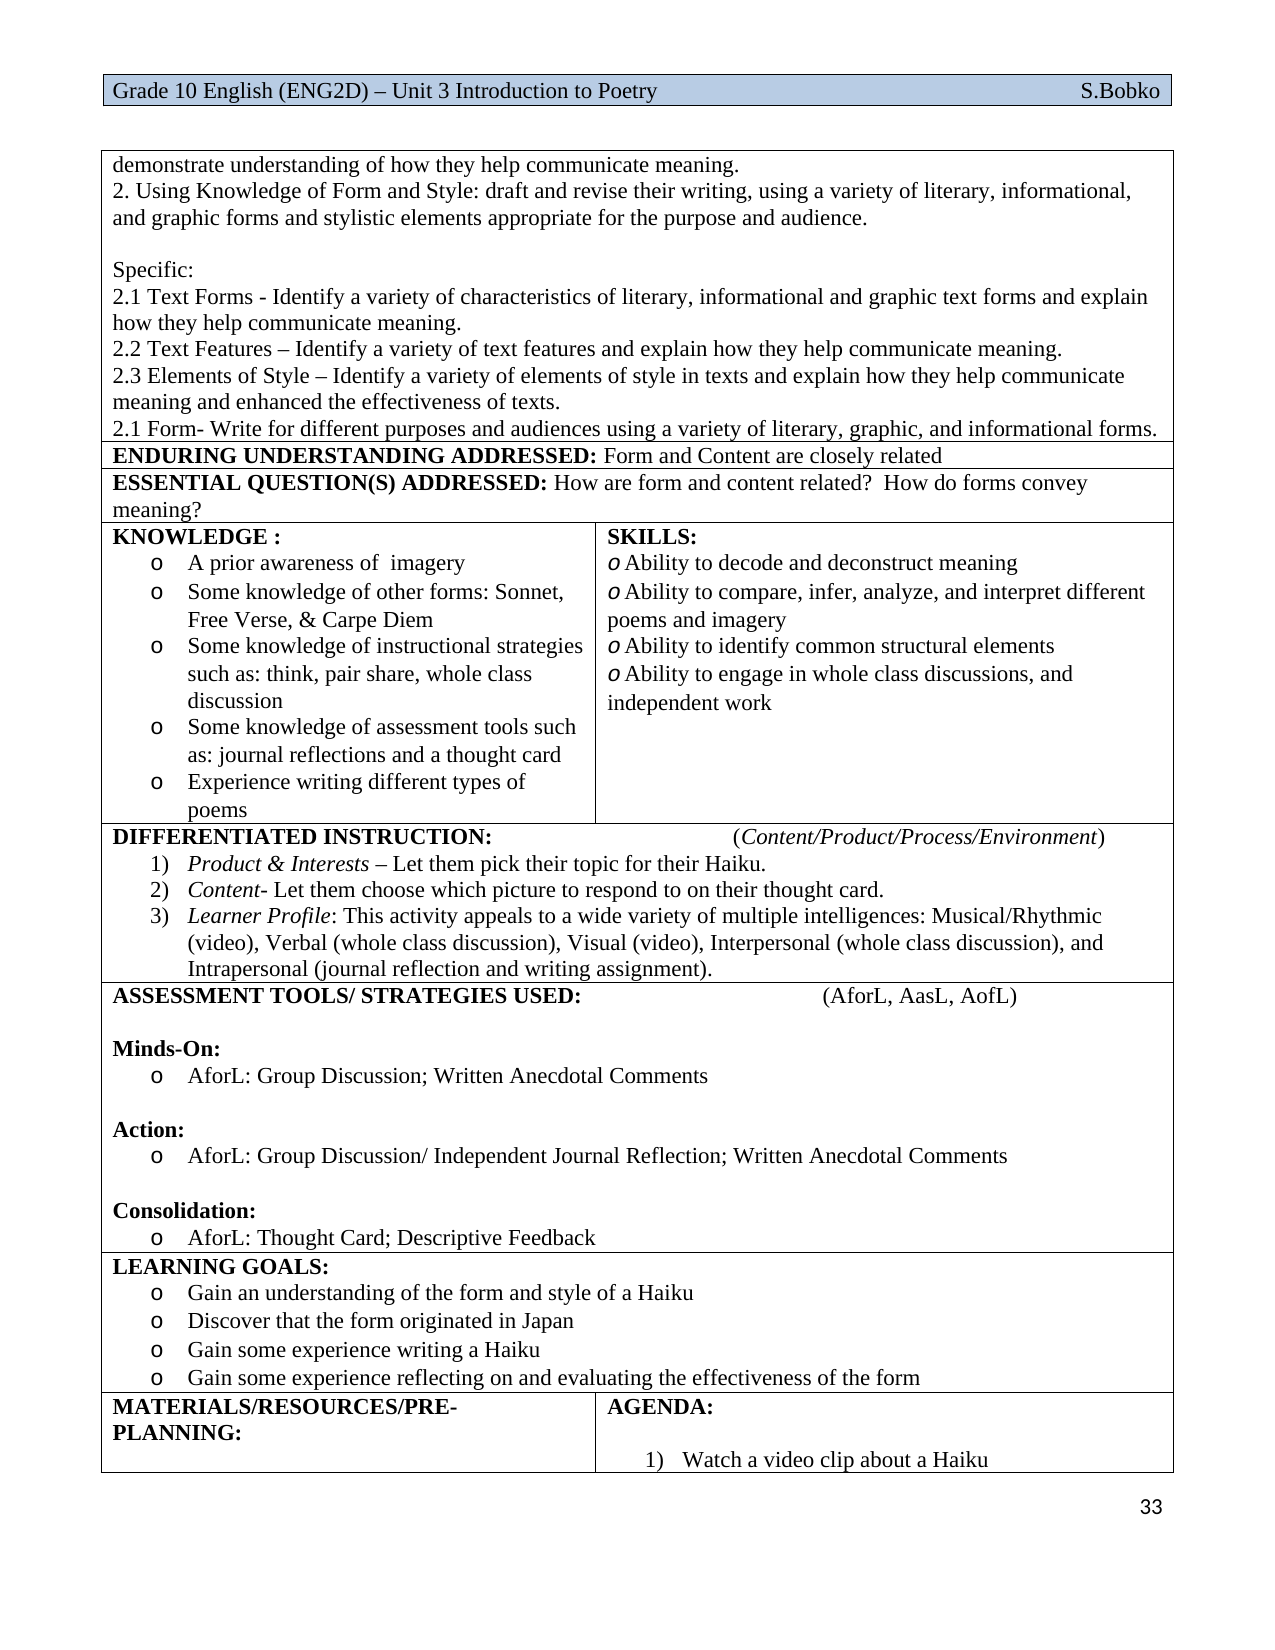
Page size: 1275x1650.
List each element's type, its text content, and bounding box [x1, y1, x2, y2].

table_cell ENDURING UNDERSTANDING ADDRESSED: Form and Content are closely related [102, 442, 1173, 468]
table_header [102, 151, 1173, 441]
table_cell SKILLS: Ability to decode and deconstruct meaning Ability to compare, infer, analyze, and interpret different poems and imagery Ability to identify common structural elements Ability to engage in whole class discussions, and independent work [596, 523, 1173, 822]
table_cell ASSESSMENT TOOLS/ STRATEGIES USED: (AforL, AasL, AofL) Minds-On: AforL: Group Discussion; Written Anecdotal Comments Action: AforL: Group Discussion/ Independent Journal Reflection; Written Anecdotal Comments Consolidation: AforL: Thought Card; Descriptive Feedback [102, 983, 1173, 1252]
table_cell LEARNING GOALS: Gain an understanding of the form and style of a Haiku Discover that the form originated in Japan Gain some experience writing a Haiku Gain some experience reflecting on and evaluating the effectiveness of the form [102, 1253, 1173, 1392]
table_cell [596, 1393, 1173, 1472]
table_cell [102, 1393, 595, 1472]
table_cell ESSENTIAL QUESTION(S) ADDRESSED: How are form and content related? How do forms convey meaning? [102, 469, 1173, 522]
table_cell KNOWLEDGE : A prior awareness of imagery Some knowledge of other forms: Sonnet, Free Verse, & Carpe Diem Some knowledge of instructional strategies such as: think, pair share, whole class discussion Some knowledge of assessment tools such as: journal reflections and a thought card Experience writing different types of poems [102, 523, 595, 822]
table_cell DIFFERENTIATED INSTRUCTION: (Content/Product/Process/Environment) Product & Interests – Let them pick their topic for their Haiku. Content- Let them choose which picture to respond to on their thought card. Learner Profile: This activity appeals to a wide variety of multiple intelligences: Musical/Rhythmic (video), Verbal (whole class discussion), Visual (video), Interpersonal (whole class discussion), and Intrapersonal (journal reflection and writing assignment). [102, 824, 1173, 982]
